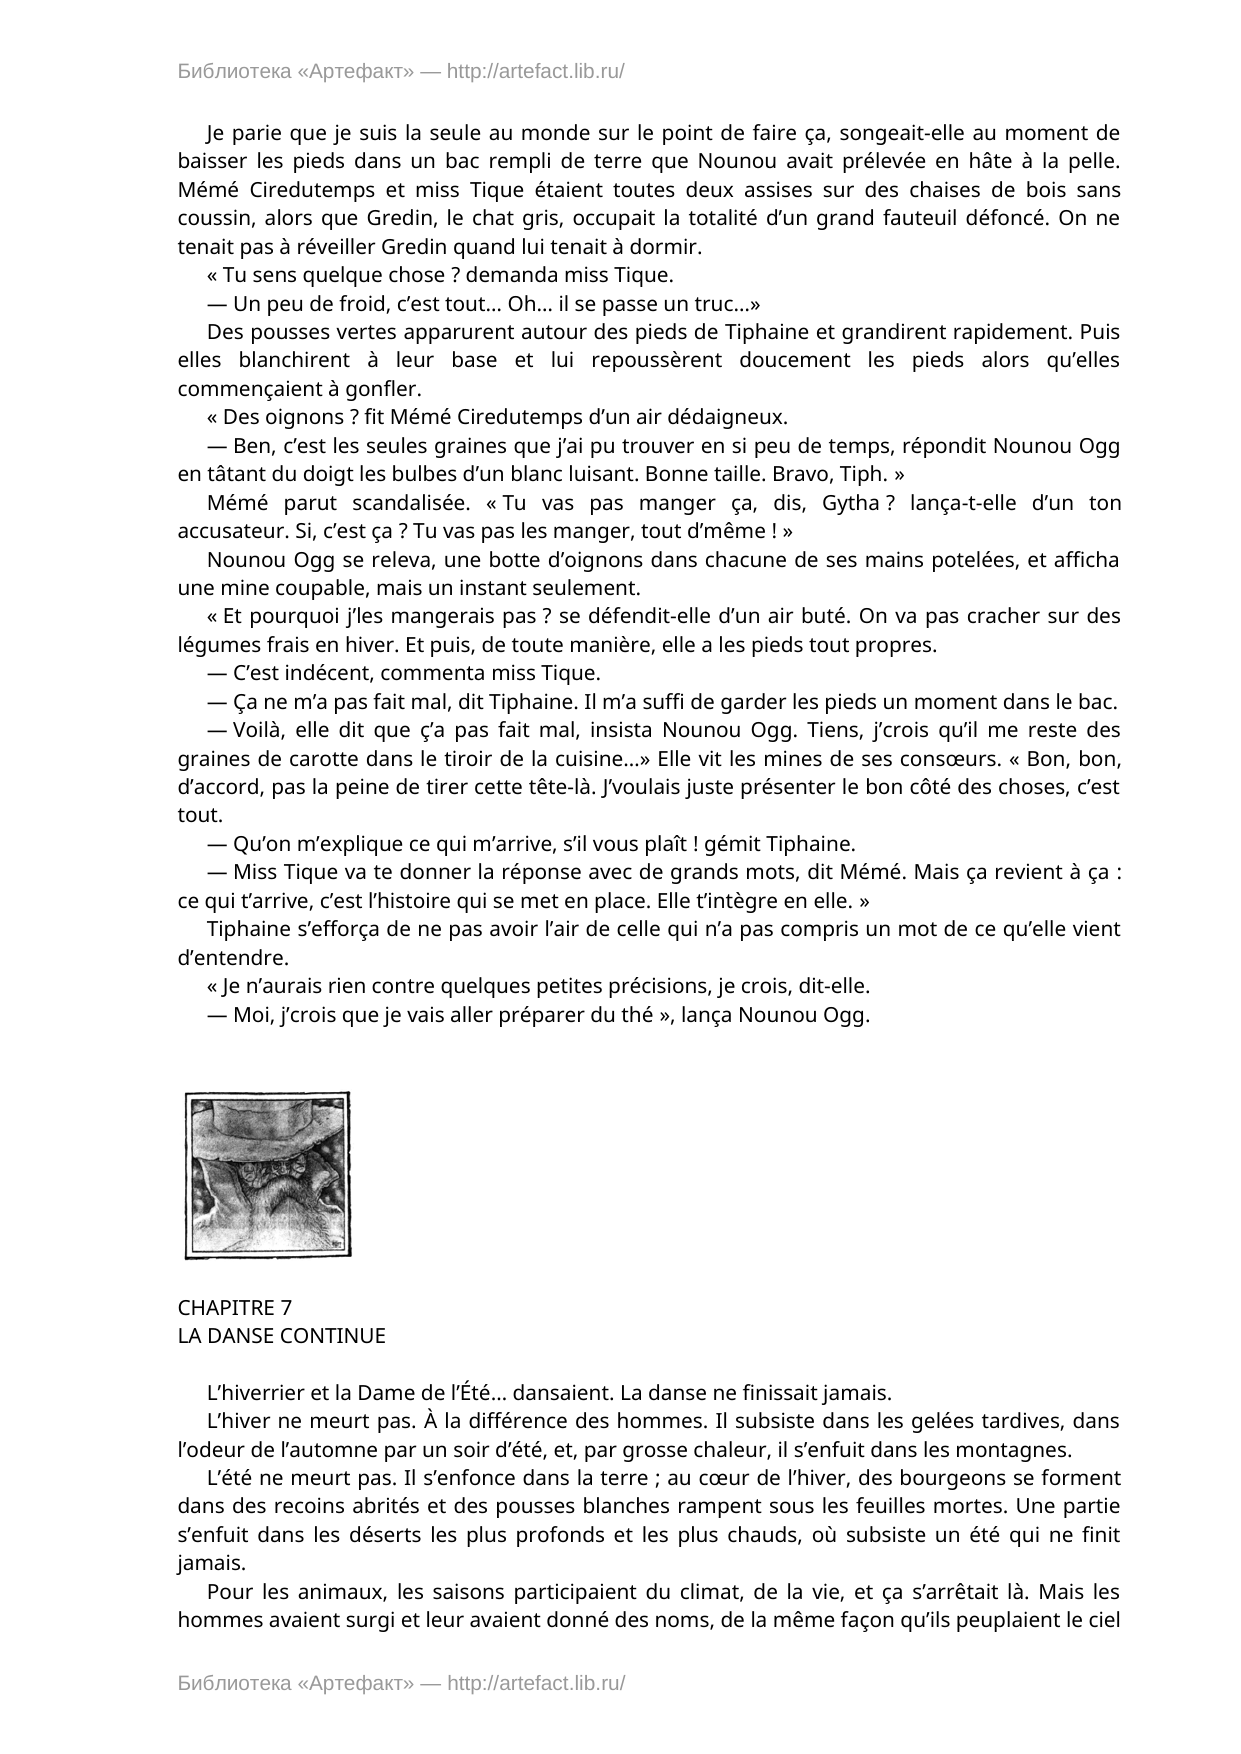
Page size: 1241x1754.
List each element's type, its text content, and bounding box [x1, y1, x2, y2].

text « Je n’aurais rien contre quelques petites précisions, je crois, dit-elle. [177, 971, 1122, 1000]
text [177, 1577, 1122, 1634]
subtitle CHAPITRE 7 [177, 1293, 1122, 1321]
text L’hiverrier et la Dame de l’Été… dansaient. La danse ne finissait jamais. [177, 1378, 1122, 1406]
text L’hiver ne meurt pas. À la différence des hommes. Il subsiste dans les gelées tardives, dans l’odeur de l’automne par un soir d’été, et, par grosse chaleur, il s’enfuit dans les montagnes. [177, 1406, 1122, 1463]
text — Qu’on m’explique ce qui m’arrive, s’il vous plaît ! gémit Tiphaine. [177, 829, 1122, 857]
text — Ben, c’est les seules graines que j’ai pu trouver en si peu de temps, répondit Nounou Ogg en tâtant du doigt les bulbes d’un blanc luisant. Bonne taille. Bravo, Tiph. » [177, 431, 1122, 488]
text Tiphaine s’efforça de ne pas avoir l’air de celle qui n’a pas compris un mot de ce qu’elle vient d’entendre. [177, 914, 1122, 971]
text — Voilà, elle dit que ç’a pas fait mal, insista Nounou Ogg. Tiens, j’crois qu’il me reste des graines de carotte dans le tiroir de la cuisine…» Elle vit les mines de ses consœurs. « Bon, bon, d’accord, pas la peine de tirer cette tête-là. J’voulais juste présenter le bon côté des choses, c’est tout. [177, 715, 1122, 829]
picture [177, 1085, 355, 1265]
text Des pousses vertes apparurent autour des pieds de Tiphaine et grandirent rapidement. Puis elles blanchirent à leur base et lui repoussèrent doucement les pieds alors qu’elles commençaient à gonfler. [177, 317, 1122, 402]
text — Ça ne m’a pas fait mal, dit Tiphaine. Il m’a suffi de garder les pieds un moment dans le bac. [177, 687, 1122, 715]
text L’été ne meurt pas. Il s’enfonce dans la terre ; au cœur de l’hiver, des bourgeons se forment dans des recoins abrités et des pousses blanches rampent sous les feuilles mortes. Une partie s’enfuit dans les déserts les plus profonds et les plus chauds, où subsiste un été qui ne finit jamais. [177, 1463, 1122, 1577]
text « Tu sens quelque chose ? demanda miss Tique. [177, 260, 1122, 289]
text « Des oignons ? fit Mémé Ciredutemps d’un air dédaigneux. [177, 402, 1122, 431]
text — Un peu de froid, c’est tout… Oh… il se passe un truc…» [177, 289, 1122, 317]
text Mémé parut scandalisée. « Tu vas pas manger ça, dis, Gytha ? lança-t-elle d’un ton accusateur. Si, c’est ça ? Tu vas pas les manger, tout d’même ! » [177, 488, 1122, 545]
text — Moi, j’crois que je vais aller préparer du thé », lança Nounou Ogg. [177, 1000, 1122, 1028]
subtitle LA DANSE CONTINUE [177, 1321, 1122, 1349]
text Nounou Ogg se releva, une botte d’oignons dans chacune de ses mains potelées, et afficha une mine coupable, mais un instant seulement. [177, 545, 1122, 602]
text — Miss Tique va te donner la réponse avec de grands mots, dit Mémé. Mais ça revient à ça : ce qui t’arrive, c’est l’histoire qui se met en place. Elle t’intègre en elle. » [177, 857, 1122, 914]
text — C’est indécent, commenta miss Tique. [177, 658, 1122, 687]
text « Et pourquoi j’les mangerais pas ? se défendit-elle d’un air buté. On va pas cracher sur des légumes frais en hiver. Et puis, de toute manière, elle a les pieds tout propres. [177, 602, 1122, 658]
text Je parie que je suis la seule au monde sur le point de faire ça, songeait-elle au moment de baisser les pieds dans un bac rempli de terre que Nounou avait prélevée en hâte à la pelle. Mémé Ciredutemps et miss Tique étaient toutes deux assises sur des chaises de bois sans coussin, alors que Gredin, le chat gris, occupait la totalité d’un grand fauteuil défoncé. On ne tenait pas à réveiller Gredin quand lui tenait à dormir. [177, 118, 1122, 260]
